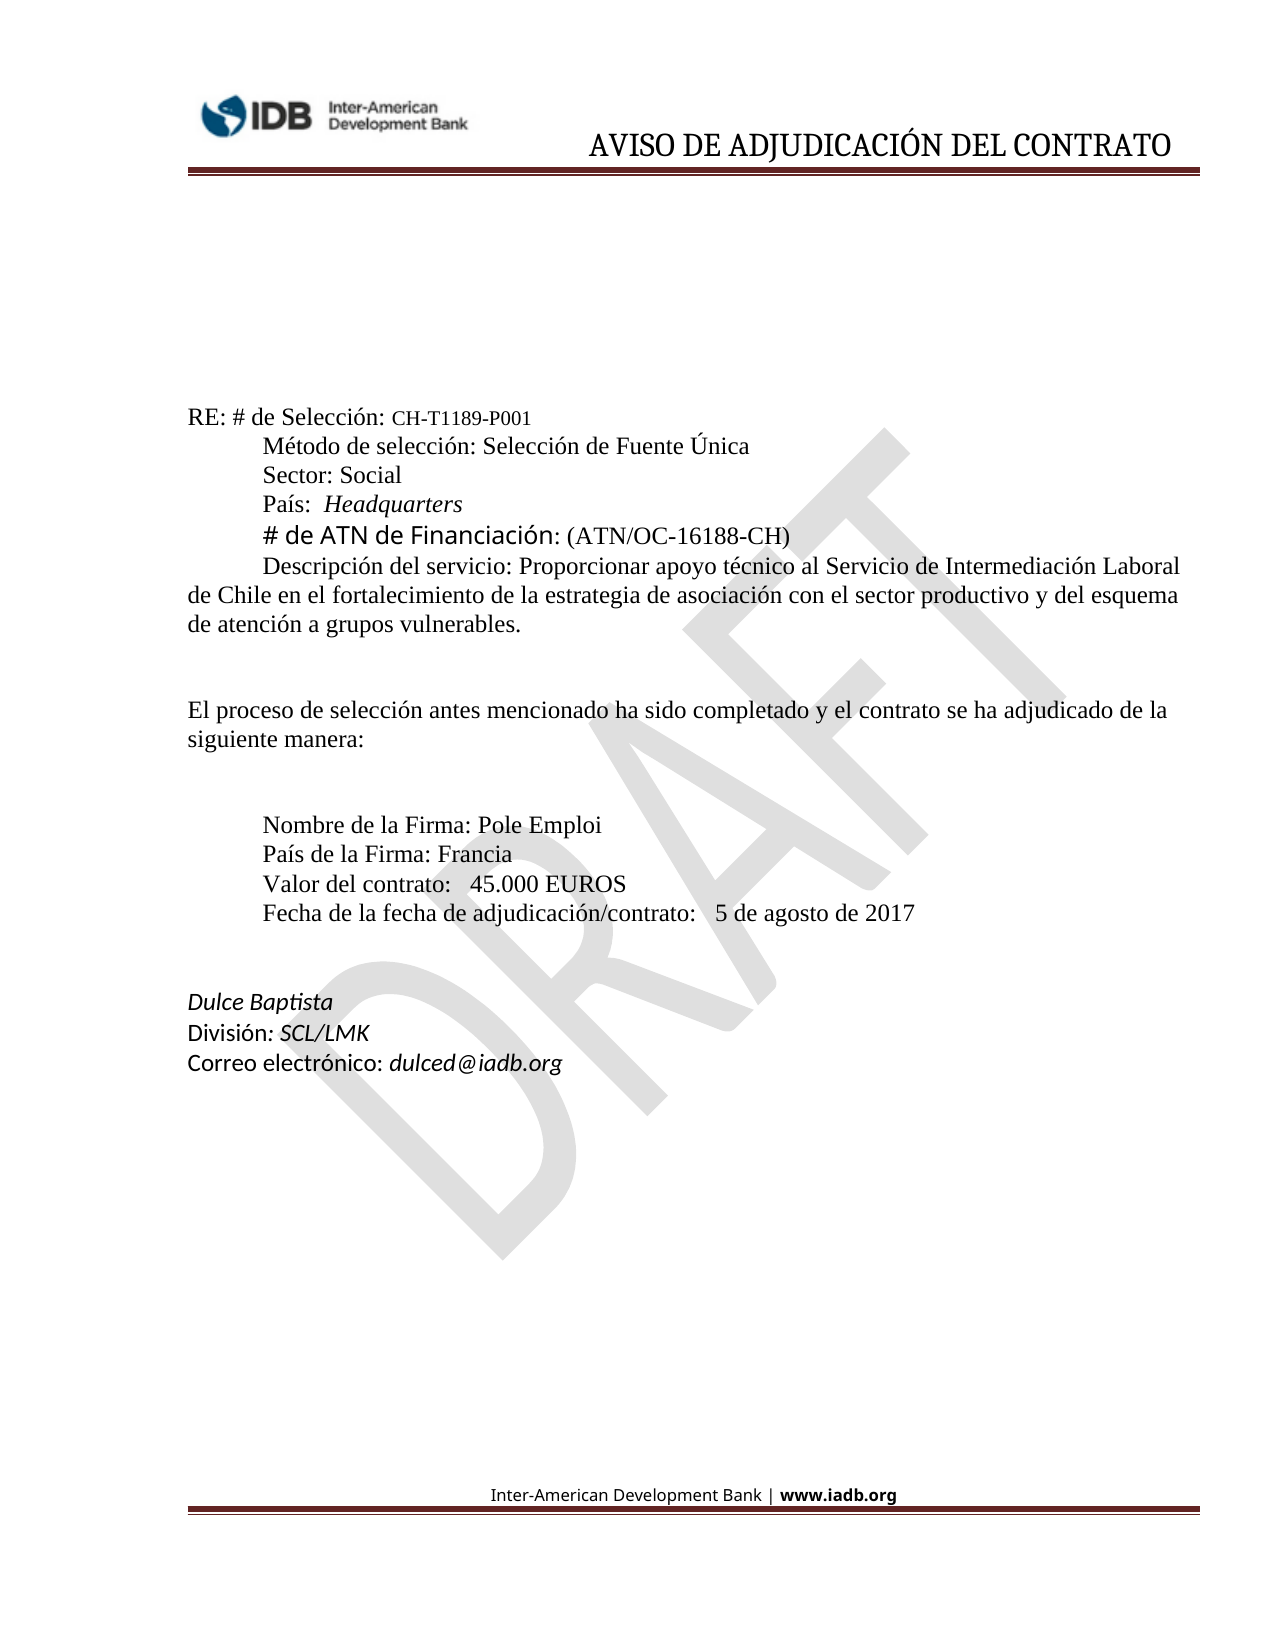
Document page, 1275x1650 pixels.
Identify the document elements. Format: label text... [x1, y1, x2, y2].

text RE: # de Selección: CH-T1189-P001 [187, 402, 1200, 431]
text El proceso de selección antes mencionado ha sido completado y el contrato se ha adjudicado de la siguiente manera: [187, 695, 1200, 753]
text País: Headquarters [262, 489, 1200, 517]
text División: SCL/LMK [187, 1017, 1200, 1047]
picture [187, 75, 508, 157]
text Valor del contrato: 45.000 EUROS [262, 868, 1200, 898]
text Dulce Baptista [187, 986, 1200, 1017]
text País de la Firma: Francia [262, 839, 1200, 868]
text Correo electrónico: dulced@iadb.org [187, 1047, 1200, 1078]
text # de ATN de Financiación: (ATN/OC-16188-CH) [262, 517, 1200, 551]
text Fecha de la fecha de adjudicación/contrato: 5 de agosto de 2017 [262, 898, 1200, 927]
text Método de selección: Selección de Fuente Única [187, 431, 1200, 460]
text Descripción del servicio: Proporcionar apoyo técnico al Servicio de Intermediación Laboral de Chile en el fortalecimiento de la estrategia de asociación con el sector productivo y del esquema de atención a grupos vulnerables. [187, 551, 1200, 638]
text Nombre de la Firma: Pole Emploi [262, 810, 1200, 839]
text Sector: Social [187, 460, 1200, 489]
